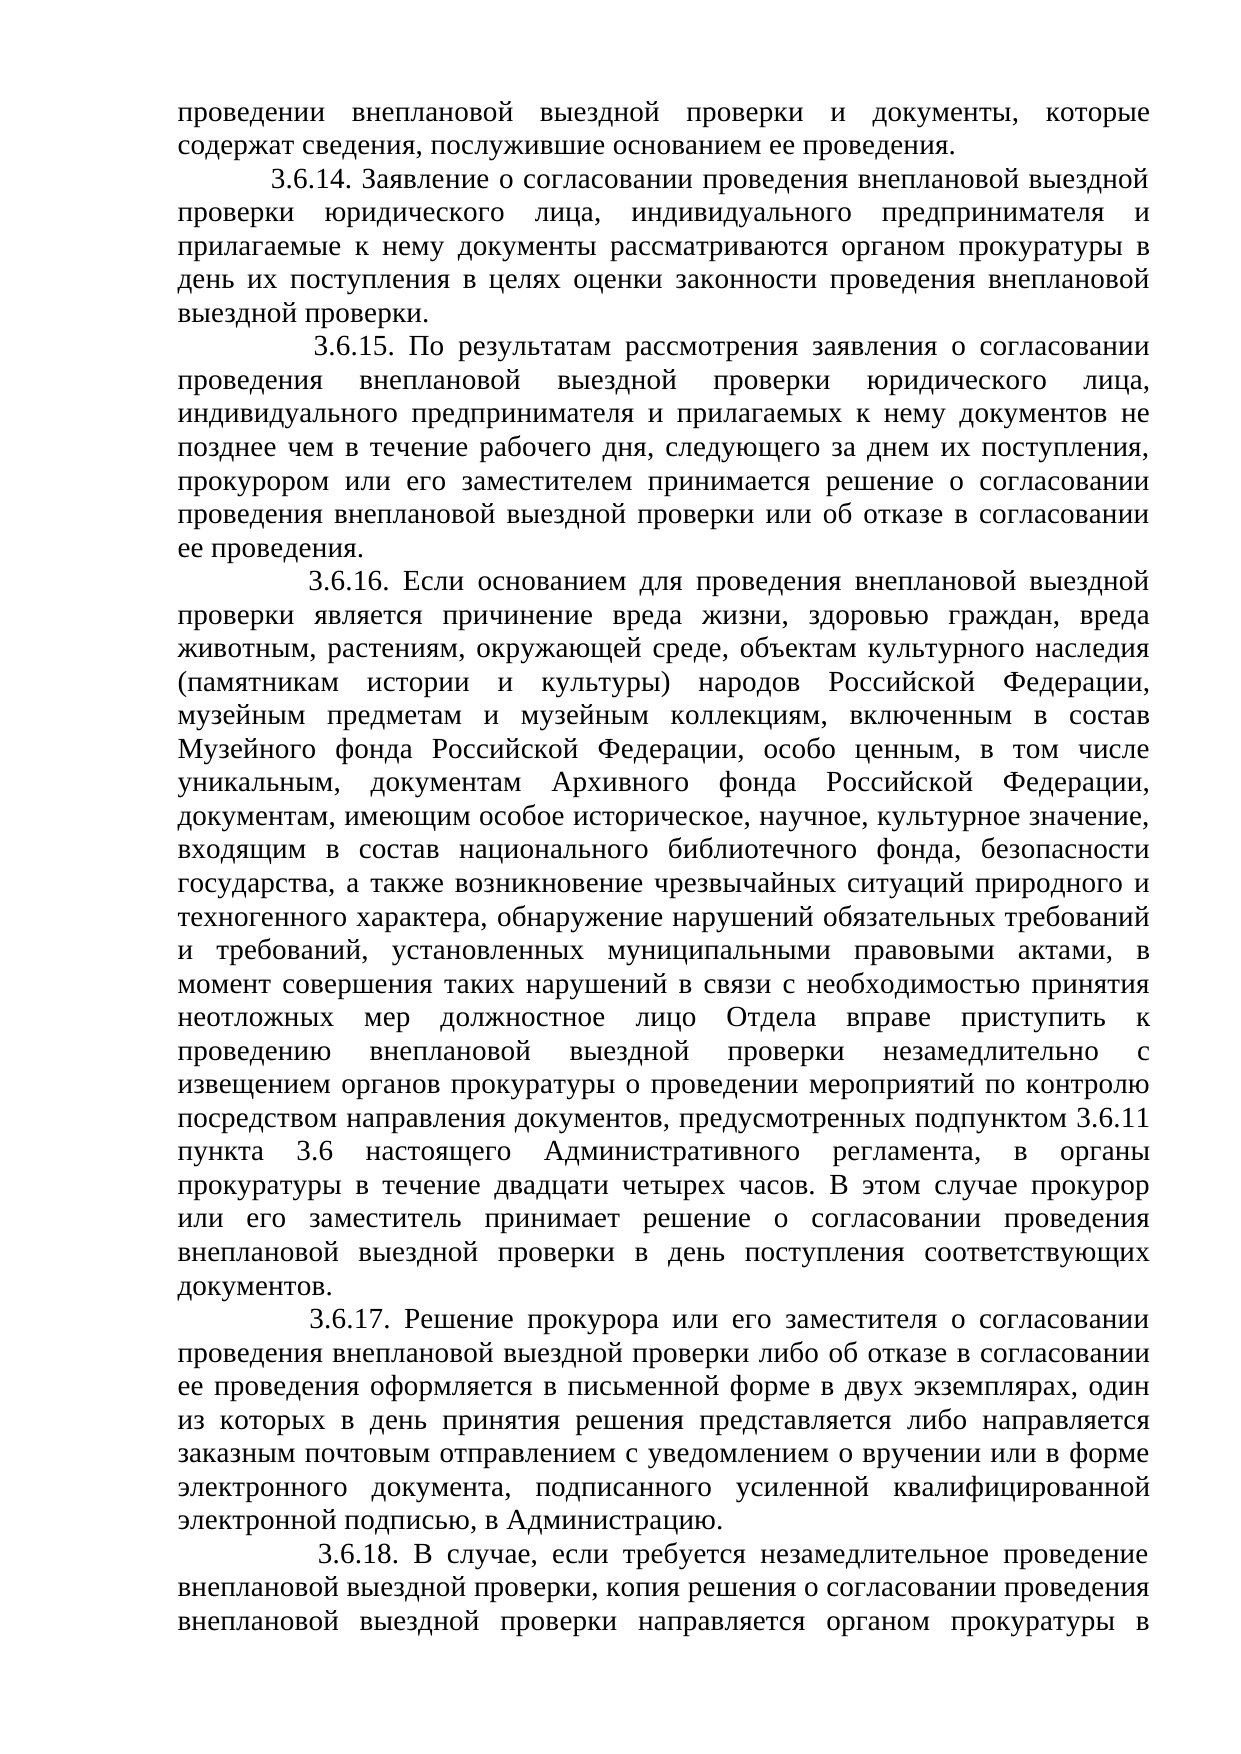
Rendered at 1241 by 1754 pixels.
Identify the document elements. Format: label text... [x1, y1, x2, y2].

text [177, 1536, 1152, 1637]
text 3.6.17. Решение прокурора или его заместителя о согласовании проведения внеплановой выездной проверки либо об отказе в согласовании ее проведения оформляется в письменной форме в двух экземплярах, один из которых в день принятия решения представляется либо направляется заказным почтовым отправлением с уведомлением о вручении или в форме электронного документа, подписанного усиленной квалифицированной электронной подписью, в Администрацию. [177, 1301, 1152, 1536]
text 3.6.14. Заявление о согласовании проведения внеплановой выездной проверки юридического лица, индивидуального предпринимателя и прилагаемые к нему документы рассматриваются органом прокуратуры в день их поступления в целях оценки законности проведения внеплановой выездной проверки. [177, 161, 1152, 328]
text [177, 94, 1152, 161]
text 3.6.15. По результатам рассмотрения заявления о согласовании проведения внеплановой выездной проверки юридического лица, индивидуального предпринимателя и прилагаемых к нему документов не позднее чем в течение рабочего дня, следующего за днем их поступления, прокурором или его заместителем принимается решение о согласовании проведения внеплановой выездной проверки или об отказе в согласовании ее проведения. [177, 328, 1152, 563]
text 3.6.16. Если основанием для проведения внеплановой выездной проверки является причинение вреда жизни, здоровью граждан, вреда животным, растениям, окружающей среде, объектам культурного наследия (памятникам истории и культуры) народов Российской Федерации, музейным предметам и музейным коллекциям, включенным в состав Музейного фонда Российской Федерации, особо ценным, в том числе уникальным, документам Архивного фонда Российской Федерации, документам, имеющим особое историческое, научное, культурное значение, входящим в состав национального библиотечного фонда, безопасности государства, а также возникновение чрезвычайных ситуаций природного и техногенного характера, обнаружение нарушений обязательных требований и требований, установленных муниципальными правовыми актами, в момент совершения таких нарушений в связи с необходимостью принятия неотложных мер должностное лицо Отдела вправе приступить к проведению внеплановой выездной проверки незамедлительно с извещением органов прокуратуры о проведении мероприятий по контролю посредством направления документов, предусмотренных подпунктом 3.6.11 пункта 3.6 настоящего Административного регламента, в органы прокуратуры в течение двадцати четырех часов. В этом случае прокурор или его заместитель принимает решение о согласовании проведения внеплановой выездной проверки в день поступления соответствующих документов. [177, 563, 1152, 1301]
